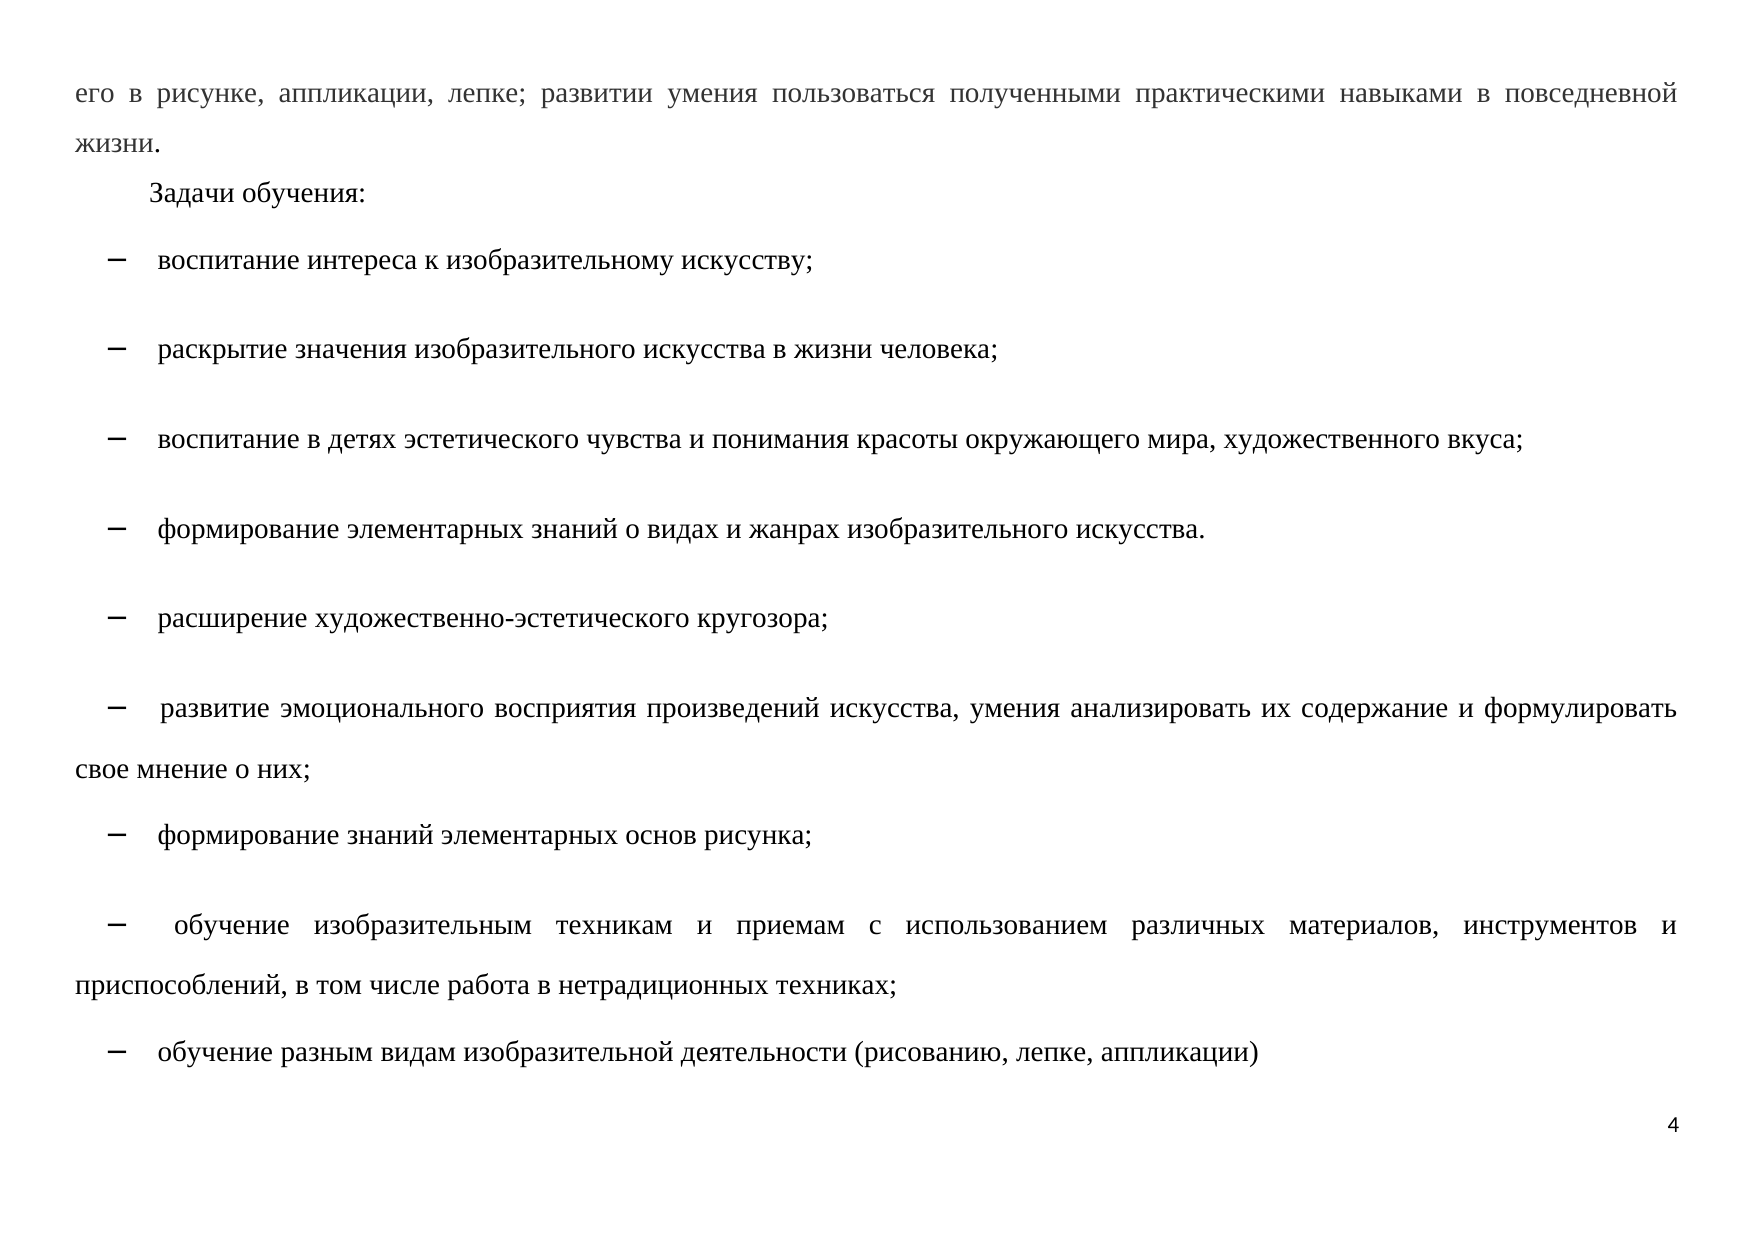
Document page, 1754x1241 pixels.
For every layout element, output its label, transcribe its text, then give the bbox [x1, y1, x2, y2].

list формирование знаний элементарных основ рисунка; [75, 801, 1679, 861]
list формирование элементарных знаний о видах и жанрах изобразительного искусства. [75, 495, 1679, 555]
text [75, 75, 1679, 159]
list воспитание в детях эстетического чувства и понимания красоты окружающего мира, художественного вкуса; [75, 405, 1679, 465]
list расширение художественно-эстетического кругозора; [75, 585, 1679, 644]
list раскрытие значения изобразительного искусства в жизни человека; [75, 316, 1679, 375]
list воспитание интереса к изобразительному искусству; [75, 226, 1679, 286]
list развитие эмоционального восприятия произведений искусства, умения анализировать их содержание и формулировать свое мнение о них; [75, 674, 1679, 784]
text Задачи обучения: [75, 176, 1679, 209]
list обучение изобразительным техникам и приемам с использованием различных материалов, инструментов и приспособлений, в том числе работа в нетрадиционных техниках; [75, 891, 1679, 1001]
list обучение разным видам изобразительной деятельности (рисованию, лепке, аппликации) [75, 1018, 1679, 1078]
